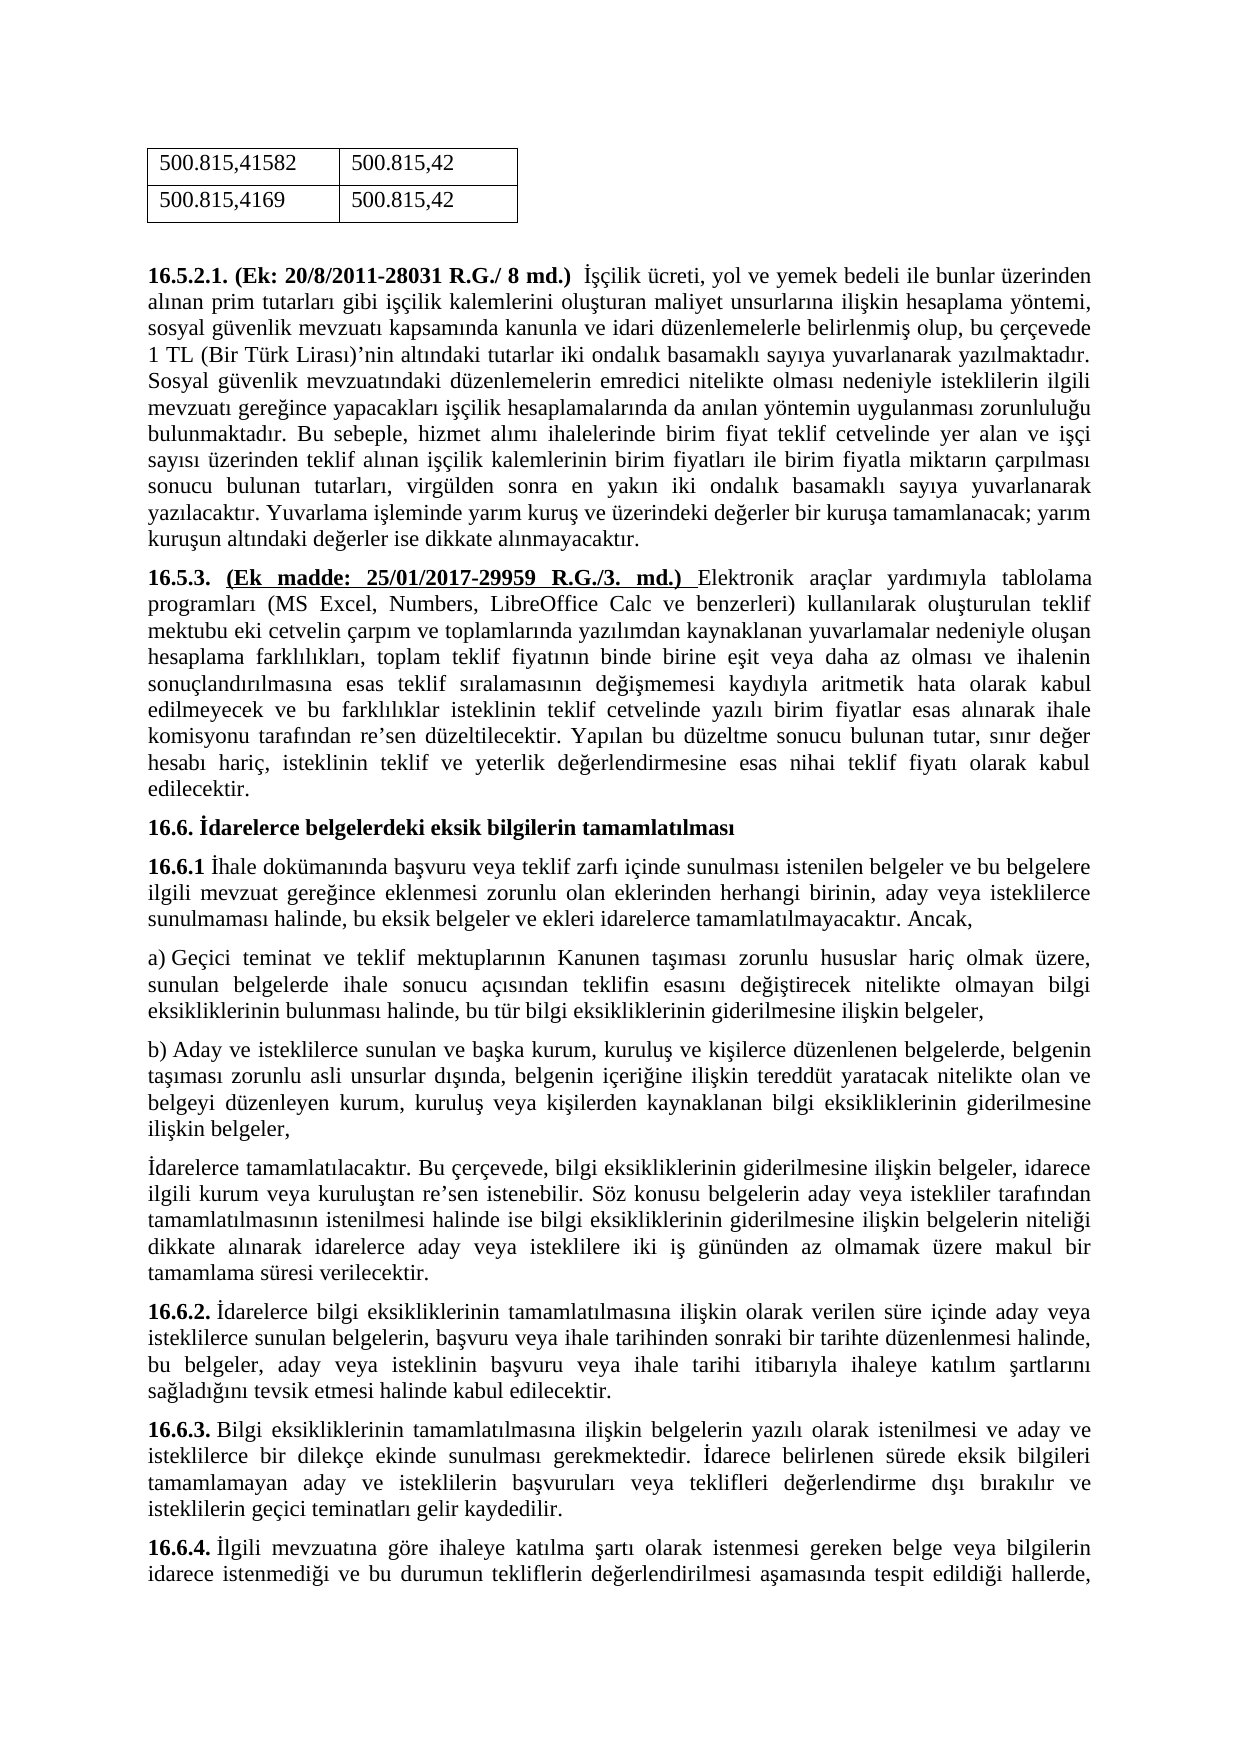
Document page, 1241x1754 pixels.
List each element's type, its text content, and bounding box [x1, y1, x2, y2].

text 16.5.3. (Ek madde: 25/01/2017-29959 R.G./3. md.) Elektronik araçlar yardımıyla tablolama programları (MS Excel, Numbers, LibreOffice Calc ve benzerleri) kullanılarak oluşturulan teklif mektubu eki cetvelin çarpım ve toplamlarında yazılımdan kaynaklanan yuvarlamalar nedeniyle oluşan hesaplama farklılıkları, toplam teklif fiyatının binde birine eşit veya daha az olması ve ihalenin sonuçlandırılmasına esas teklif sıralamasının değişmemesi kaydıyla aritmetik hata olarak kabul edilmeyecek ve bu farklılıklar isteklinin teklif cetvelinde yazılı birim fiyatlar esas alınarak ihale komisyonu tarafından re’sen düzeltilecektir. Yapılan bu düzeltme sonucu bulunan tutar, sınır değer hesabı hariç, isteklinin teklif ve yeterlik değerlendirmesine esas nihai teklif fiyatı olarak kabul edilecektir. [148, 564, 1092, 801]
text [148, 1534, 1092, 1587]
text 16.5.2.1. (Ek: 20/8/2011-28031 R.G./ 8 md.) İşçilik ücreti, yol ve yemek bedeli ile bunlar üzerinden alınan prim tutarları gibi işçilik kalemlerini oluşturan maliyet unsurlarına ilişkin hesaplama yöntemi, sosyal güvenlik mevzuatı kapsamında kanunla ve idari düzenlemelerle belirlenmiş olup, bu çerçevede 1 TL (Bir Türk Lirası)’nin altındaki tutarlar iki ondalık basamaklı sayıya yuvarlanarak yazılmaktadır. Sosyal güvenlik mevzuatındaki düzenlemelerin emredici nitelikte olması nedeniyle isteklilerin ilgili mevzuatı gereğince yapacakları işçilik hesaplamalarında da anılan yöntemin uygulanması zorunluluğu bulunmaktadır. Bu sebeple, hizmet alımı ihalelerinde birim fiyat teklif cetvelinde yer alan ve işçi sayısı üzerinden teklif alınan işçilik kalemlerinin birim fiyatları ile birim fiyatla miktarın çarpılması sonucu bulunan tutarları, virgülden sonra en yakın iki ondalık basamaklı sayıya yuvarlanarak yazılacaktır. Yuvarlama işleminde yarım kuruş ve üzerindeki değerler bir kuruşa tamamlanacak; yarım kuruşun altındaki değerler ise dikkate alınmayacaktır. [148, 262, 1092, 552]
text a) Geçici teminat ve teklif mektuplarının Kanunen taşıması zorunlu hususlar hariç olmak üzere, sunulan belgelerde ihale sonucu açısından teklifin esasını değiştirecek nitelikte olmayan bilgi eksikliklerinin bulunması halinde, bu tür bilgi eksikliklerinin giderilmesine ilişkin belgeler, [148, 944, 1092, 1023]
table_cell 500.815,4169 [148, 186, 339, 222]
text b) Aday ve isteklilerce sunulan ve başka kurum, kuruluş ve kişilerce düzenlenen belgelerde, belgenin taşıması zorunlu asli unsurlar dışında, belgenin içeriğine ilişkin tereddüt yaratacak nitelikte olan ve belgeyi düzenleyen kurum, kuruluş veya kişilerden kaynaklanan bilgi eksikliklerinin giderilmesine ilişkin belgeler, [148, 1036, 1092, 1141]
text İdarelerce tamamlatılacaktır. Bu çerçevede, bilgi eksikliklerinin giderilmesine ilişkin belgeler, idarece ilgili kurum veya kuruluştan re’sen istenebilir. Söz konusu belgelerin aday veya istekliler tarafından tamamlatılmasının istenilmesi halinde ise bilgi eksikliklerinin giderilmesine ilişkin belgelerin niteliği dikkate alınarak idarelerce aday veya isteklilere iki iş gününden az olmamak üzere makul bir tamamlama süresi verilecektir. [148, 1154, 1092, 1286]
text 16.6.3. Bilgi eksikliklerinin tamamlatılmasına ilişkin belgelerin yazılı olarak istenilmesi ve aday ve isteklilerce bir dilekçe ekinde sunulması gerekmektedir. İdarece belirlenen sürede eksik bilgileri tamamlamayan aday ve isteklilerin başvuruları veya teklifleri değerlendirme dışı bırakılır ve isteklilerin geçici teminatları gelir kaydedilir. [148, 1416, 1092, 1521]
text 16.6. İdarelerce belgelerdeki eksik bilgilerin tamamlatılması [148, 814, 1092, 840]
text 16.6.1 İhale dokümanında başvuru veya teklif zarfı içinde sunulması istenilen belgeler ve bu belgelere ilgili mevzuat gereğince eklenmesi zorunlu olan eklerinden herhangi birinin, aday veya isteklilerce sunulmaması halinde, bu eksik belgeler ve ekleri idarelerce tamamlatılmayacaktır. Ancak, [148, 853, 1092, 932]
table_cell 500.815,41582 [148, 149, 339, 185]
table_cell 500.815,42 [340, 149, 517, 185]
text 16.6.2. İdarelerce bilgi eksikliklerinin tamamlatılmasına ilişkin olarak verilen süre içinde aday veya isteklilerce sunulan belgelerin, başvuru veya ihale tarihinden sonraki bir tarihte düzenlenmesi halinde, bu belgeler, aday veya isteklinin başvuru veya ihale tarihi itibarıyla ihaleye katılım şartlarını sağladığını tevsik etmesi halinde kabul edilecektir. [148, 1298, 1092, 1403]
table_cell 500.815,42 [340, 186, 517, 222]
